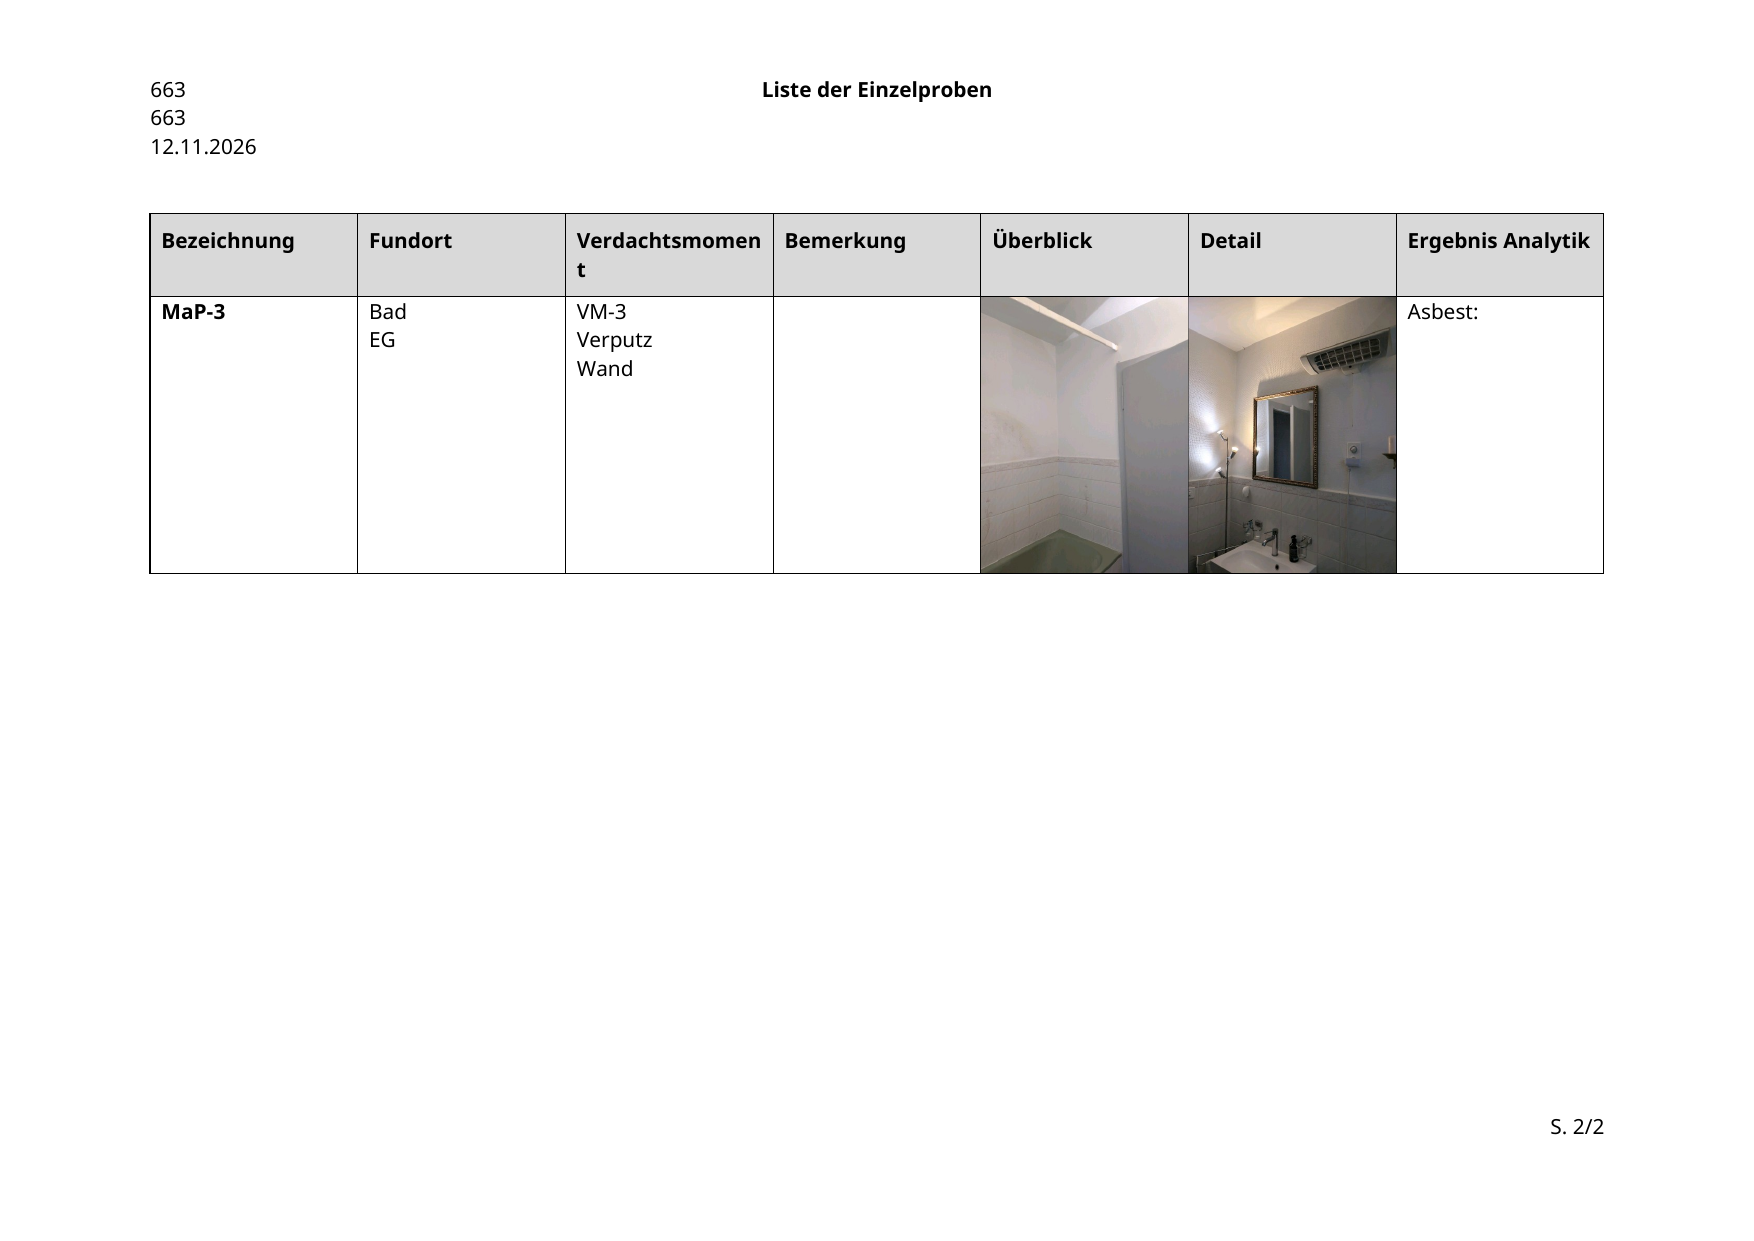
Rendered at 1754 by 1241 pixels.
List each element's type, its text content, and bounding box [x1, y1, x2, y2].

table_header Überblick [981, 214, 1188, 296]
table_cell Asbest: [1397, 297, 1603, 573]
table_cell MaP-3 [151, 297, 357, 573]
table_header Fundort [358, 214, 565, 296]
table_cell VM-3 Verputz Wand [566, 297, 773, 573]
picture [980, 297, 1397, 573]
table_cell Bad EG [358, 297, 565, 573]
table_header Detail [1189, 214, 1396, 296]
table_header Bezeichnung [151, 214, 357, 296]
table_header Ergebnis Analytik [1397, 214, 1603, 296]
table_header Bemerkung [774, 214, 980, 296]
table_header Verdachtsmoment [566, 214, 773, 296]
table_cell [774, 297, 980, 573]
